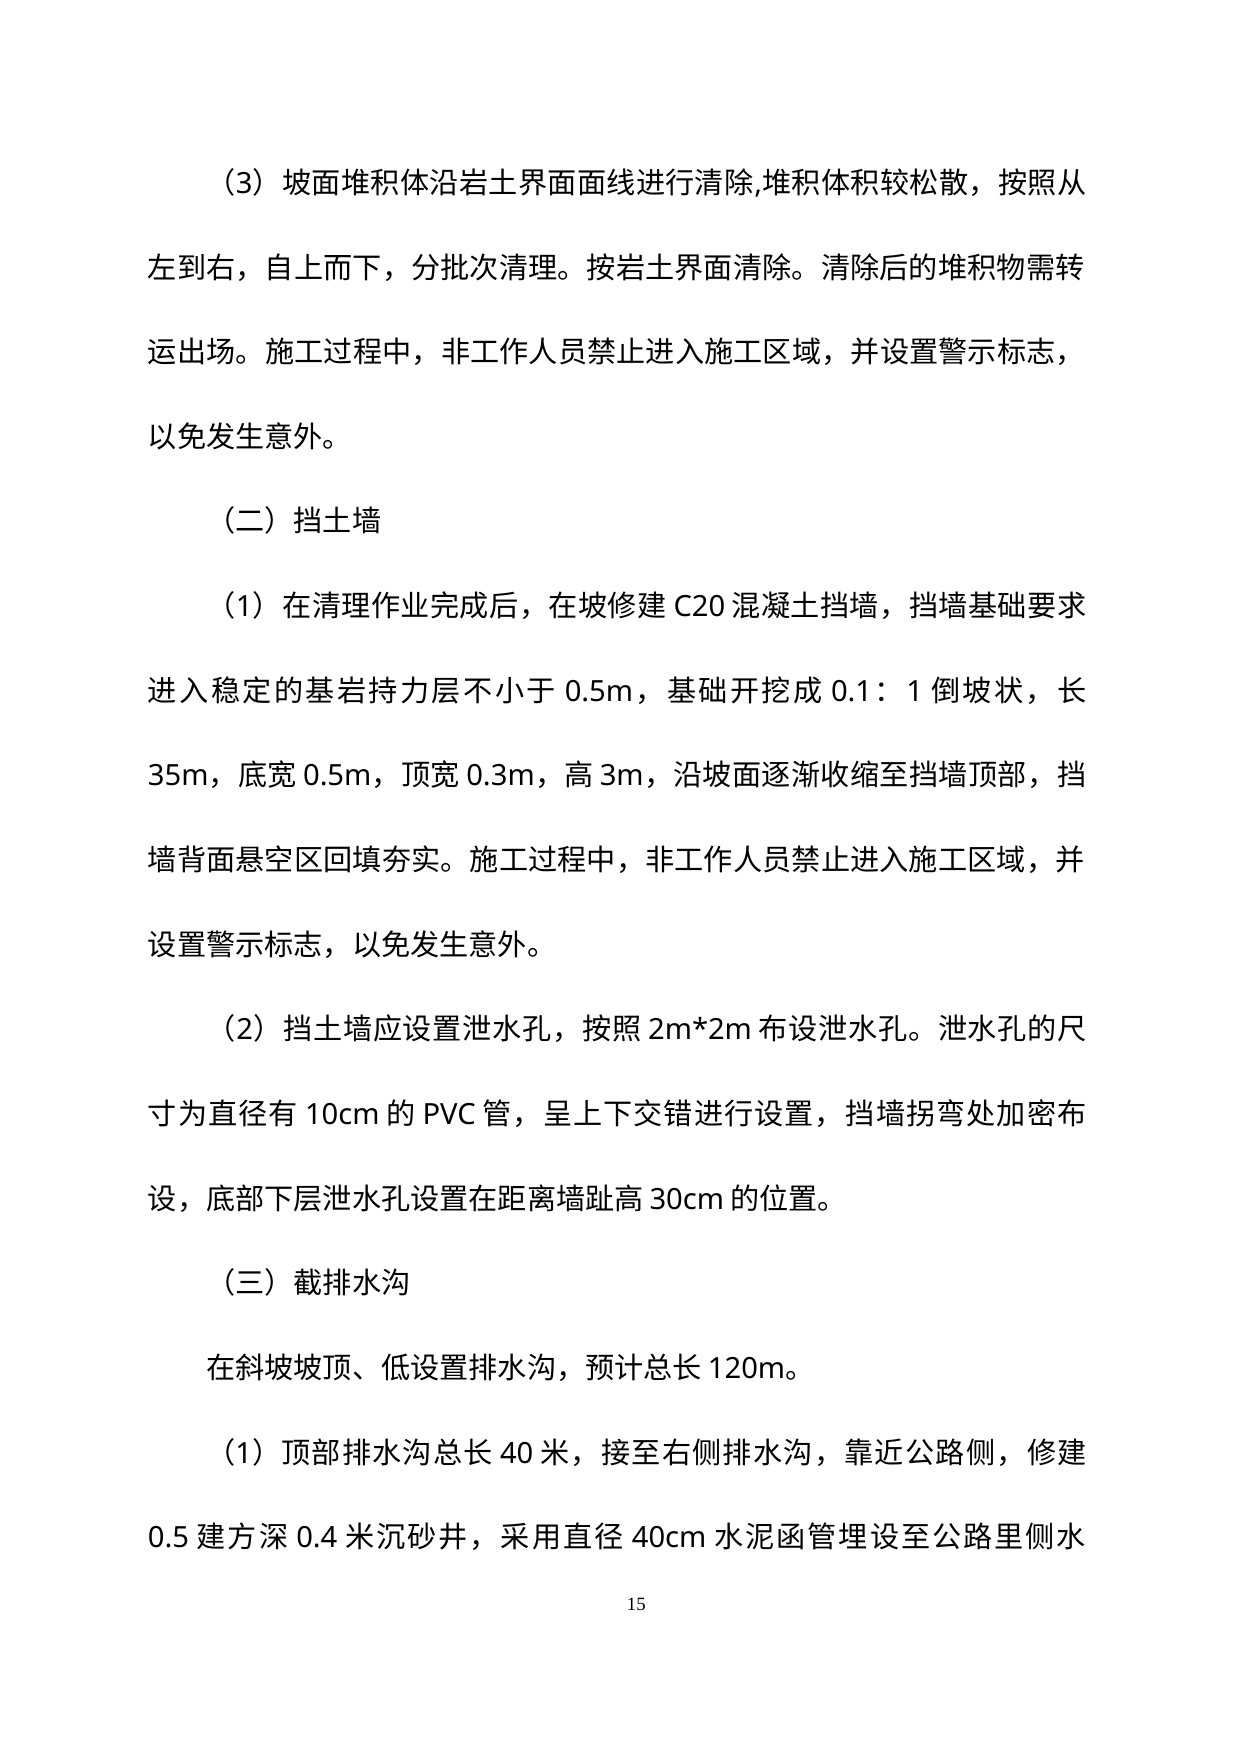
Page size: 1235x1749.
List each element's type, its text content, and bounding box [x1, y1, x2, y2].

text （三）截排水沟 [148, 1260, 1087, 1302]
text （二）挡土墙 [148, 498, 1087, 540]
text （3）坡面堆积体沿岩土界面面线进行清除,堆积体积较松散，按照从左到右，自上而下，分批次清理。按岩土界面清除。清除后的堆积物需转运出场。施工过程中，非工作人员禁止进入施工区域，并设置警示标志，以免发生意外。 [148, 159, 1087, 456]
text （2）挡土墙应设置泄水孔，按照2m*2m布设泄水孔。泄水孔的尺寸为直径有10cm的PVC管，呈上下交错进行设置，挡墙拐弯处加密布设，底部下层泄水孔设置在距离墙趾高30cm的位置。 [148, 1006, 1087, 1218]
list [148, 1429, 1087, 1556]
text 在斜坡坡顶、低设置排水沟，预计总长120m。 [148, 1344, 1087, 1387]
text （1）在清理作业完成后，在坡修建C20混凝土挡墙，挡墙基础要求进入稳定的基岩持力层不小于0.5m，基础开挖成0.1：1倒坡状，长35m，底宽0.5m，顶宽0.3m，高3m，沿坡面逐渐收缩至挡墙顶部，挡墙背面悬空区回填夯实。施工过程中，非工作人员禁止进入施工区域，并设置警示标志，以免发生意外。 [148, 583, 1087, 963]
